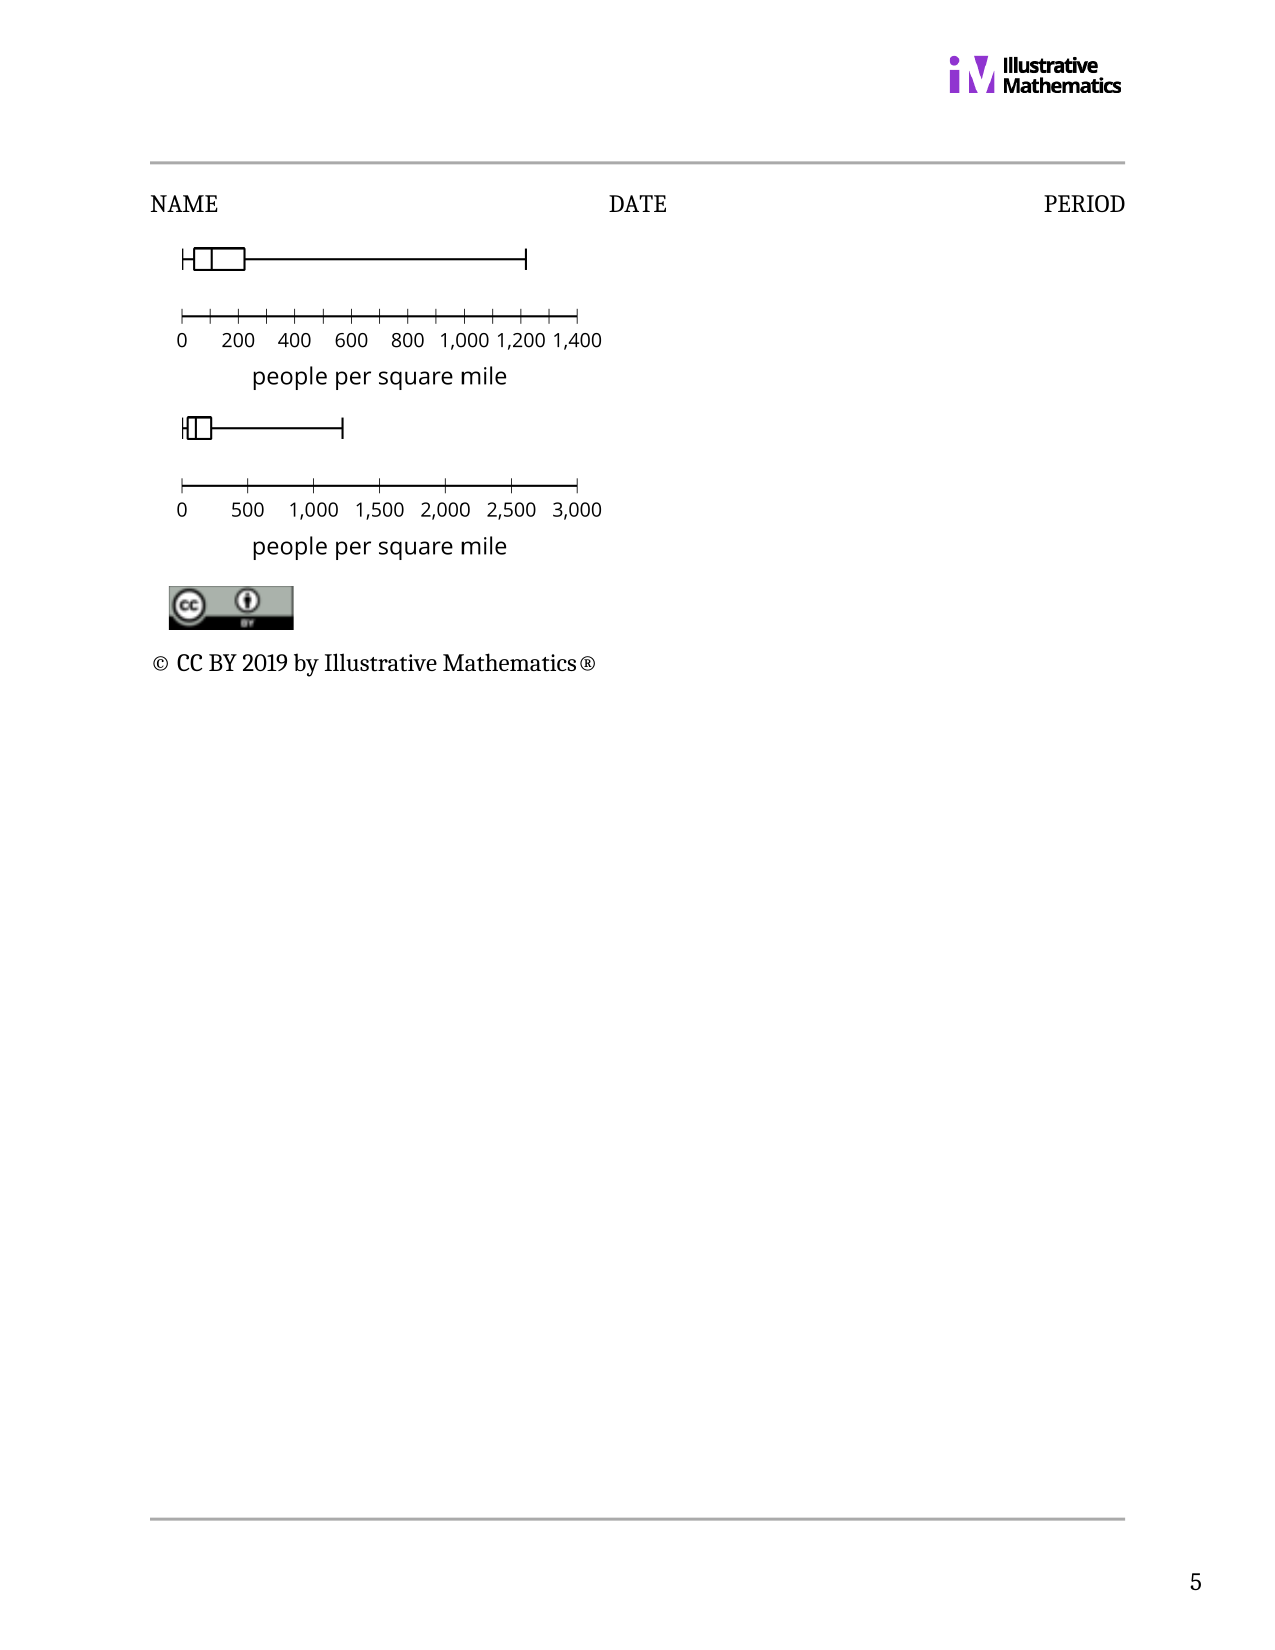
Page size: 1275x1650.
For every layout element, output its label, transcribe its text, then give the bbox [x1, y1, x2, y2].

picture [168, 586, 294, 630]
text © CC BY 2019 by Illustrative Mathematics® [150, 648, 1125, 677]
picture [949, 55, 1121, 93]
picture [168, 416, 610, 568]
picture [168, 247, 610, 398]
